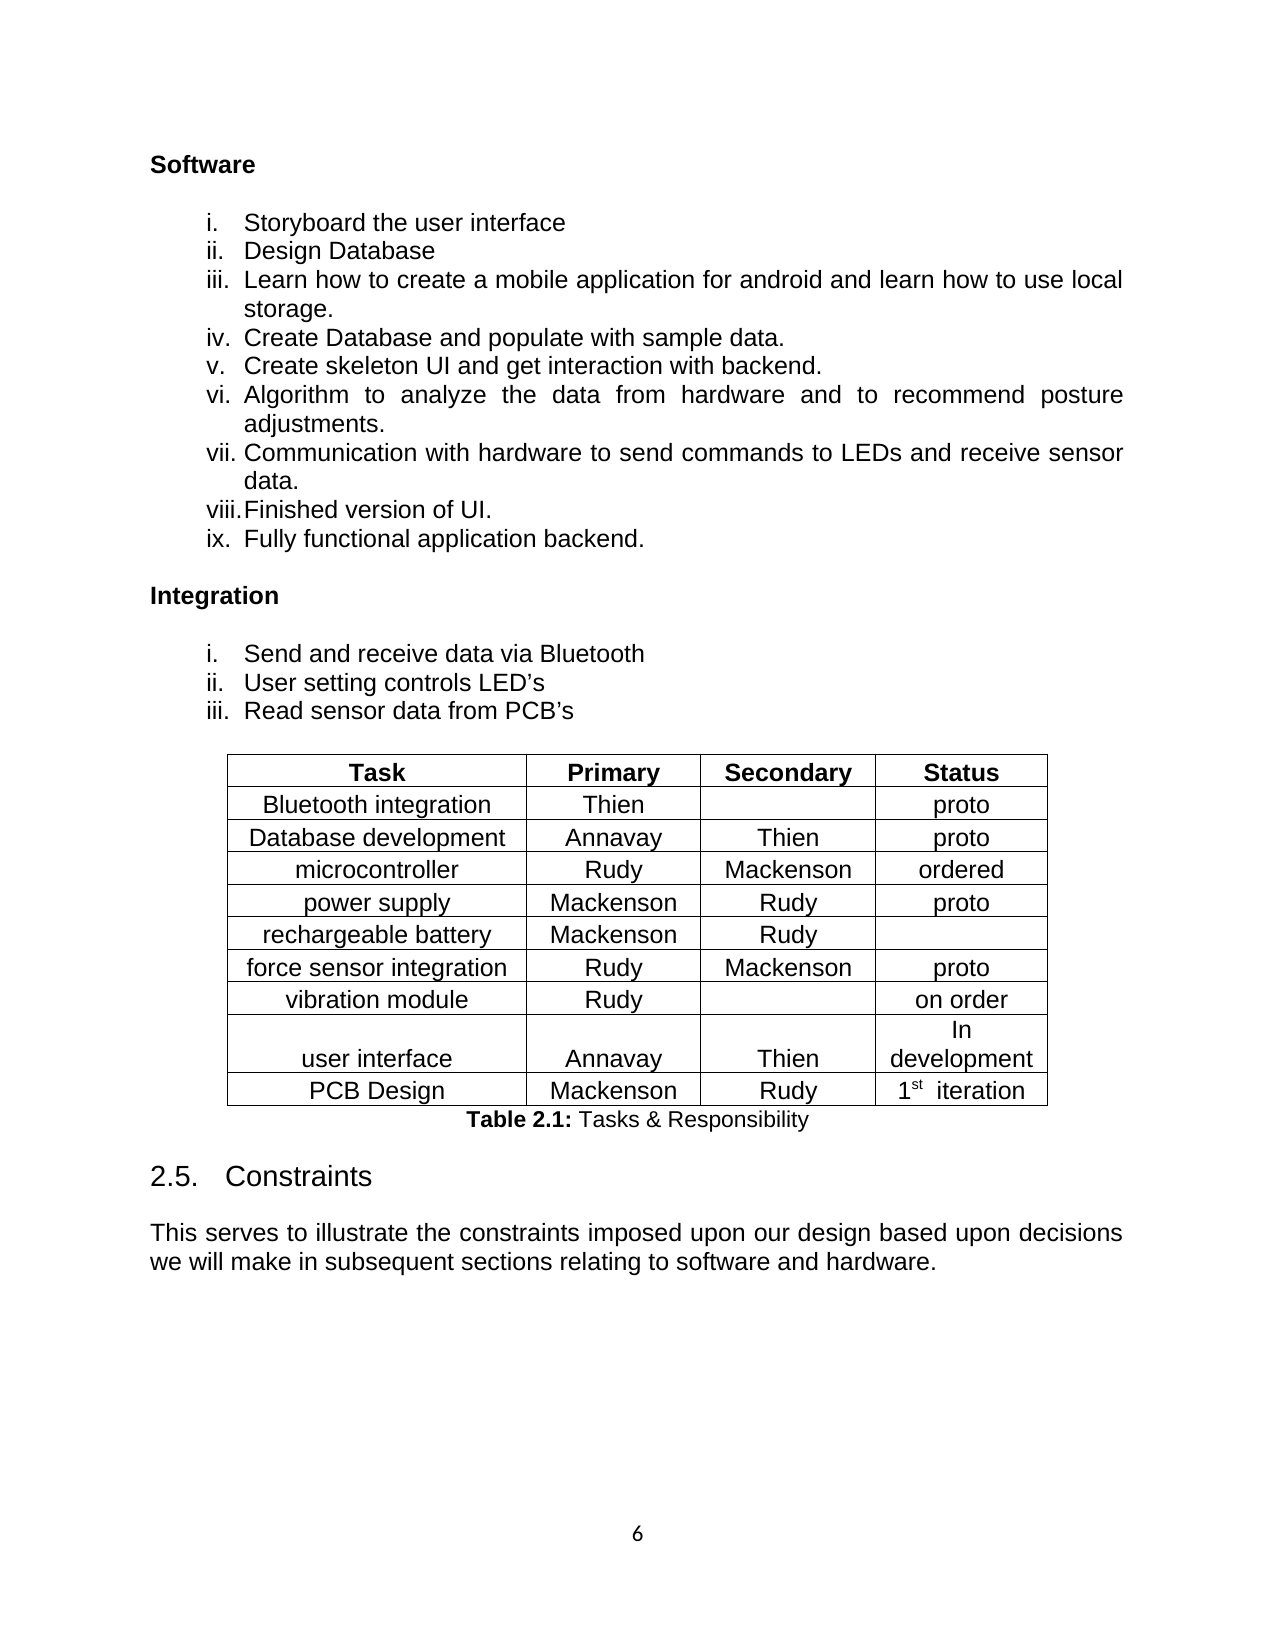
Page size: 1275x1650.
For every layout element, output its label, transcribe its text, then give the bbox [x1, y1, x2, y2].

table_cell Rudy [527, 852, 700, 884]
table_cell proto [876, 885, 1047, 916]
table_cell Annavay [527, 1015, 700, 1072]
table_cell proto [876, 950, 1047, 981]
table_cell proto [876, 787, 1047, 819]
list Create skeleton UI and get interaction with backend. [206, 351, 1125, 380]
table_cell [876, 917, 1047, 949]
text This serves to illustrate the constraints imposed upon our design based upon decisions we will make in subsequent sections relating to software and hardware. [150, 1218, 1125, 1276]
list Fully functional application backend. [206, 524, 1125, 552]
table_cell proto [876, 820, 1047, 851]
text Software [150, 150, 1125, 179]
table_cell Mackenson [701, 950, 875, 981]
table_cell force sensor integration [228, 950, 526, 981]
table_cell Mackenson [527, 885, 700, 916]
table_header Primary [527, 755, 700, 786]
table_cell Bluetooth integration [228, 787, 526, 819]
table_cell Mackenson [527, 917, 700, 949]
table_cell vibration module [228, 982, 526, 1014]
table_cell microcontroller [228, 852, 526, 884]
list Design Database [206, 236, 1125, 265]
table_cell [701, 787, 875, 819]
list Algorithm to analyze the data from hardware and to recommend posture adjustments. [206, 380, 1125, 437]
table_cell PCB Design [228, 1073, 526, 1105]
list Read sensor data from PCB’s [206, 696, 1125, 725]
table_header Status [876, 755, 1047, 786]
table_cell Thien [701, 1015, 875, 1072]
table_header Secondary [701, 755, 875, 786]
table_cell Thien [701, 820, 875, 851]
table_cell Thien [527, 787, 700, 819]
table_cell ordered [876, 852, 1047, 884]
table_cell user interface [228, 1015, 526, 1072]
list Storyboard the user interface [206, 207, 1125, 236]
table_cell In development [876, 1015, 1047, 1072]
table_cell power supply [228, 885, 526, 916]
table_cell on order [876, 982, 1047, 1014]
list Communication with hardware to send commands to LEDs and receive sensor data. [206, 437, 1125, 495]
table_cell Rudy [527, 982, 700, 1014]
table_cell Mackenson [527, 1073, 700, 1105]
table_cell Rudy [701, 917, 875, 949]
text Integration [150, 581, 1125, 610]
subtitle Constraints [150, 1158, 1125, 1192]
table_cell Rudy [701, 1073, 875, 1105]
table_header Task [228, 755, 526, 786]
table_cell [701, 982, 875, 1014]
text Table 2.1: Tasks & Responsibility [150, 1106, 1125, 1132]
table_cell Database development [228, 820, 526, 851]
table_cell Rudy [527, 950, 700, 981]
list Learn how to create a mobile application for android and learn how to use local storage. [206, 265, 1125, 322]
table_cell Mackenson [701, 852, 875, 884]
table_cell 1st iteration [876, 1073, 1047, 1105]
list Create Database and populate with sample data. [206, 322, 1125, 351]
table_cell rechargeable battery [228, 917, 526, 949]
table_cell Annavay [527, 820, 700, 851]
list User setting controls LED’s [206, 667, 1125, 696]
table_cell Rudy [701, 885, 875, 916]
list Send and receive data via Bluetooth [206, 639, 1125, 667]
list Finished version of UI. [206, 495, 1125, 524]
